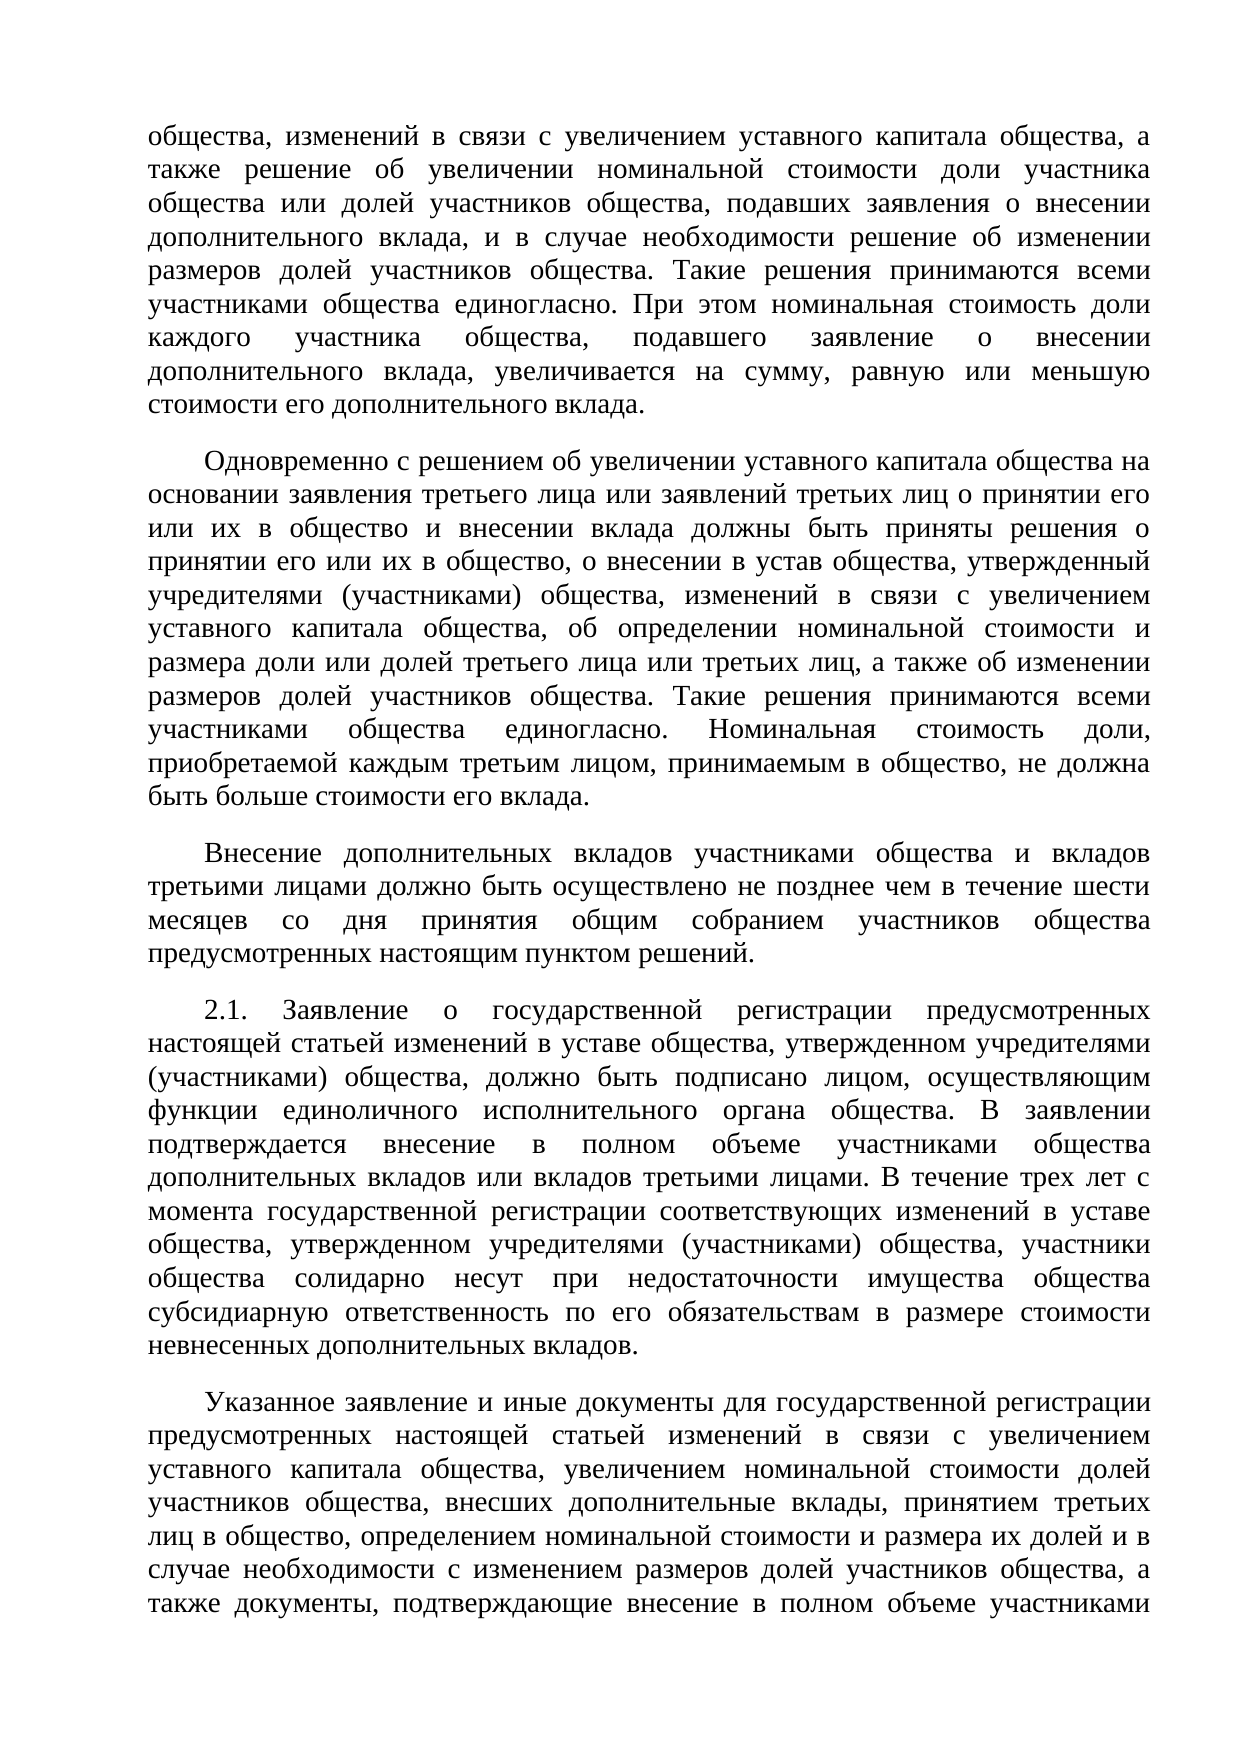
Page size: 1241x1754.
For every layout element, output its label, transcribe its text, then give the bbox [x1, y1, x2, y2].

text Внесение дополнительных вкладов участниками общества и вкладов третьими лицами должно быть осуществлено не позднее чем в течение шести месяцев со дня принятия общим собранием участников общества предусмотренных настоящим пунктом решений. [148, 835, 1152, 969]
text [148, 1384, 1152, 1618]
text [148, 118, 1152, 420]
text 2.1. Заявление о государственной регистрации предусмотренных настоящей статьей изменений в уставе общества, утвержденном учредителями (участниками) общества, должно быть подписано лицом, осуществляющим функции единоличного исполнительного органа общества. В заявлении подтверждается внесение в полном объеме участниками общества дополнительных вкладов или вкладов третьими лицами. В течение трех лет с момента государственной регистрации соответствующих изменений в уставе общества, утвержденном учредителями (участниками) общества, участники общества солидарно несут при недостаточности имущества общества субсидиарную ответственность по его обязательствам в размере стоимости невнесенных дополнительных вкладов. [148, 992, 1152, 1361]
text Одновременно с решением об увеличении уставного капитала общества на основании заявления третьего лица или заявлений третьих лиц о принятии его или их в общество и внесении вклада должны быть приняты решения о принятии его или их в общество, о внесении в устав общества, утвержденный учредителями (участниками) общества, изменений в связи с увеличением уставного капитала общества, об определении номинальной стоимости и размера доли или долей третьего лица или третьих лиц, а также об изменении размеров долей участников общества. Такие решения принимаются всеми участниками общества единогласно. Номинальная стоимость доли, приобретаемой каждым третьим лицом, принимаемым в общество, не должна быть больше стоимости его вклада. [148, 443, 1152, 812]
